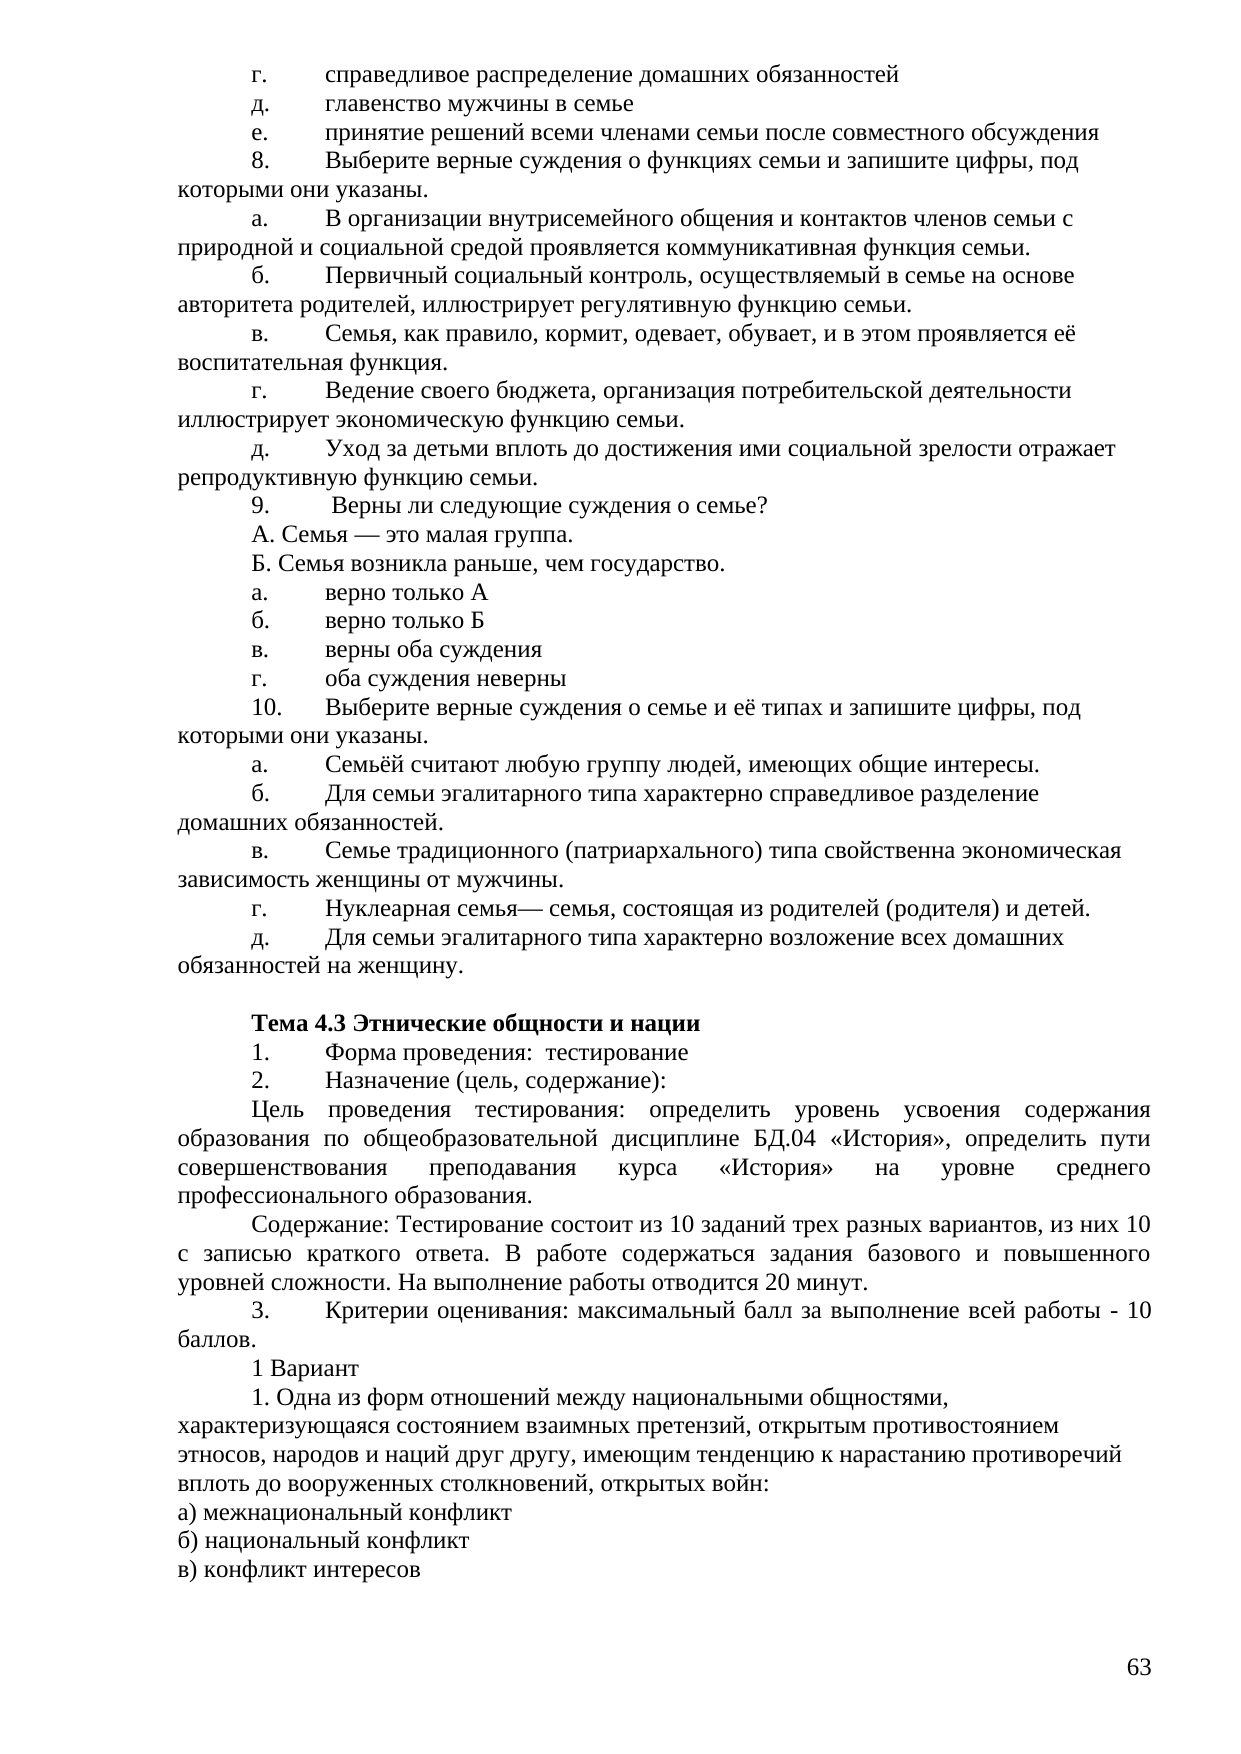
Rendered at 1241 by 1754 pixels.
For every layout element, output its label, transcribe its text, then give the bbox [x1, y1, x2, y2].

text г. справедливое распределение домашних обязанностей [177, 59, 1152, 88]
text б. верно только Б [177, 605, 1152, 634]
text а. Семьёй считают любую группу людей, имеющих общие интересы. [177, 749, 1152, 778]
list Форма проведения: тестирование [177, 1037, 1152, 1065]
text а. В организации внутрисемейного общения и контактов членов семьи с природной и социальной средой проявляется коммуникативная функция семьи. [177, 203, 1152, 260]
text в. Семье традиционного (патриархального) типа свойственна экономическая зависимость женщины от мужчины. [177, 835, 1152, 893]
list Назначение (цель, содержание): [177, 1065, 1152, 1094]
text Б. Семья возникла раньше, чем государство. [177, 548, 1152, 577]
text г. оба суждения неверны [177, 663, 1152, 692]
text д. главенство мужчины в семье [177, 88, 1152, 117]
text б. Первичный социальный контроль, осуществляемый в семье на основе авторитета родителей, иллюстрирует регулятивную функцию семьи. [177, 260, 1152, 318]
text в. верны оба суждения [177, 634, 1152, 663]
text 8. Выберите верные суждения о функциях семьи и запишите цифры, под которыми они указаны. [177, 145, 1152, 203]
text г. Ведение своего бюджета, организация потребительской деятельности иллюстрирует экономическую функцию семьи. [177, 375, 1152, 433]
text б. Для семьи эгалитарного типа характерно справедливое разделение домашних обязанностей. [177, 778, 1152, 835]
text 10. Выберите верные суждения о семье и её типах и запишите цифры, под которыми они указаны. [177, 692, 1152, 749]
text Тема 4.3 Этнические общности и нации [177, 1008, 1152, 1037]
text 1. Одна из форм отношений между национальными общностями, характеризующаяся состоянием взаимных претензий, открытым противостоянием этносов, народов и наций друг другу, имеющим тенденцию к нарастанию противоречий вплоть до вооруженных столкновений, открытых войн: а) межнациональный конфликт б) национальный конфликт в) конфликт интересов [177, 1382, 1152, 1583]
text а. верно только А [177, 577, 1152, 605]
text в. Семья, как правило, кормит, одевает, обувает, и в этом проявляется её воспитательная функция. [177, 318, 1152, 375]
text Содержание: Тестирование состоит из 10 заданий трех разных вариантов, из них 10 с записью краткого ответа. В работе содержаться задания базового и повышенного уровней сложности. На выполнение работы отводится 20 минут. [177, 1209, 1152, 1295]
text д. Уход за детьми вплоть до достижения ими социальной зрелости отражает репродуктивную функцию семьи. [177, 433, 1152, 490]
text 1 Вариант [177, 1353, 1152, 1382]
text Цель проведения тестирования: определить уровень усвоения содержания образования по общеобразовательной дисциплине БД.04 «История», определить пути совершенствования преподавания курса «История» на уровне среднего профессионального образования. [177, 1094, 1152, 1209]
text е. принятие решений всеми членами семьи после совместного обсуждения [177, 117, 1152, 145]
text А. Семья — это малая группа. [177, 519, 1152, 548]
text 9. Верны ли следующие суждения о семье? [177, 490, 1152, 519]
text д. Для семьи эгалитарного типа характерно возложение всех домашних обязанностей на женщину. [177, 922, 1152, 979]
text г. Нуклеарная семья— семья, состоящая из родителей (родителя) и детей. [177, 893, 1152, 922]
list Критерии оценивания: максимальный балл за выполнение всей работы - 10 баллов. [177, 1295, 1152, 1353]
